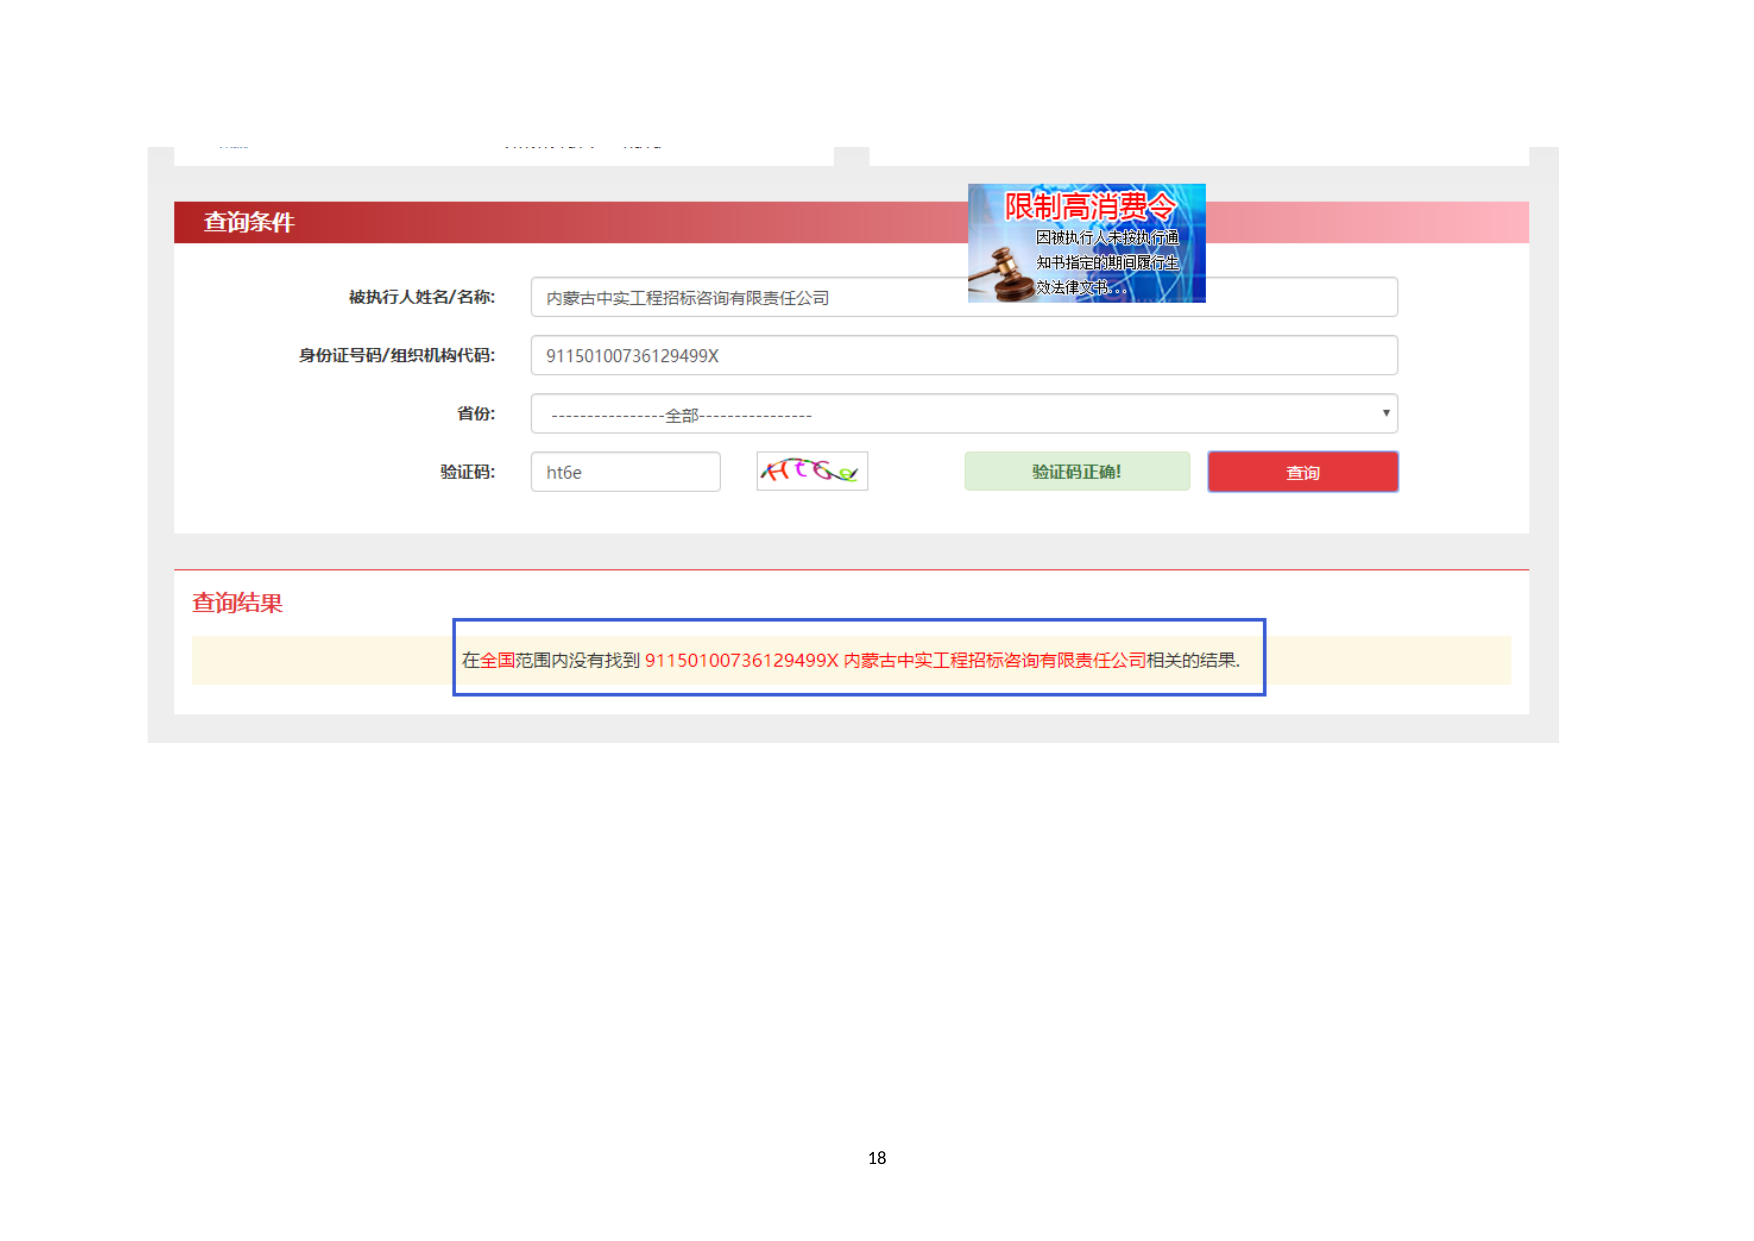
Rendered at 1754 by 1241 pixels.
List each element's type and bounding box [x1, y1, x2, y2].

picture [147, 147, 1559, 743]
